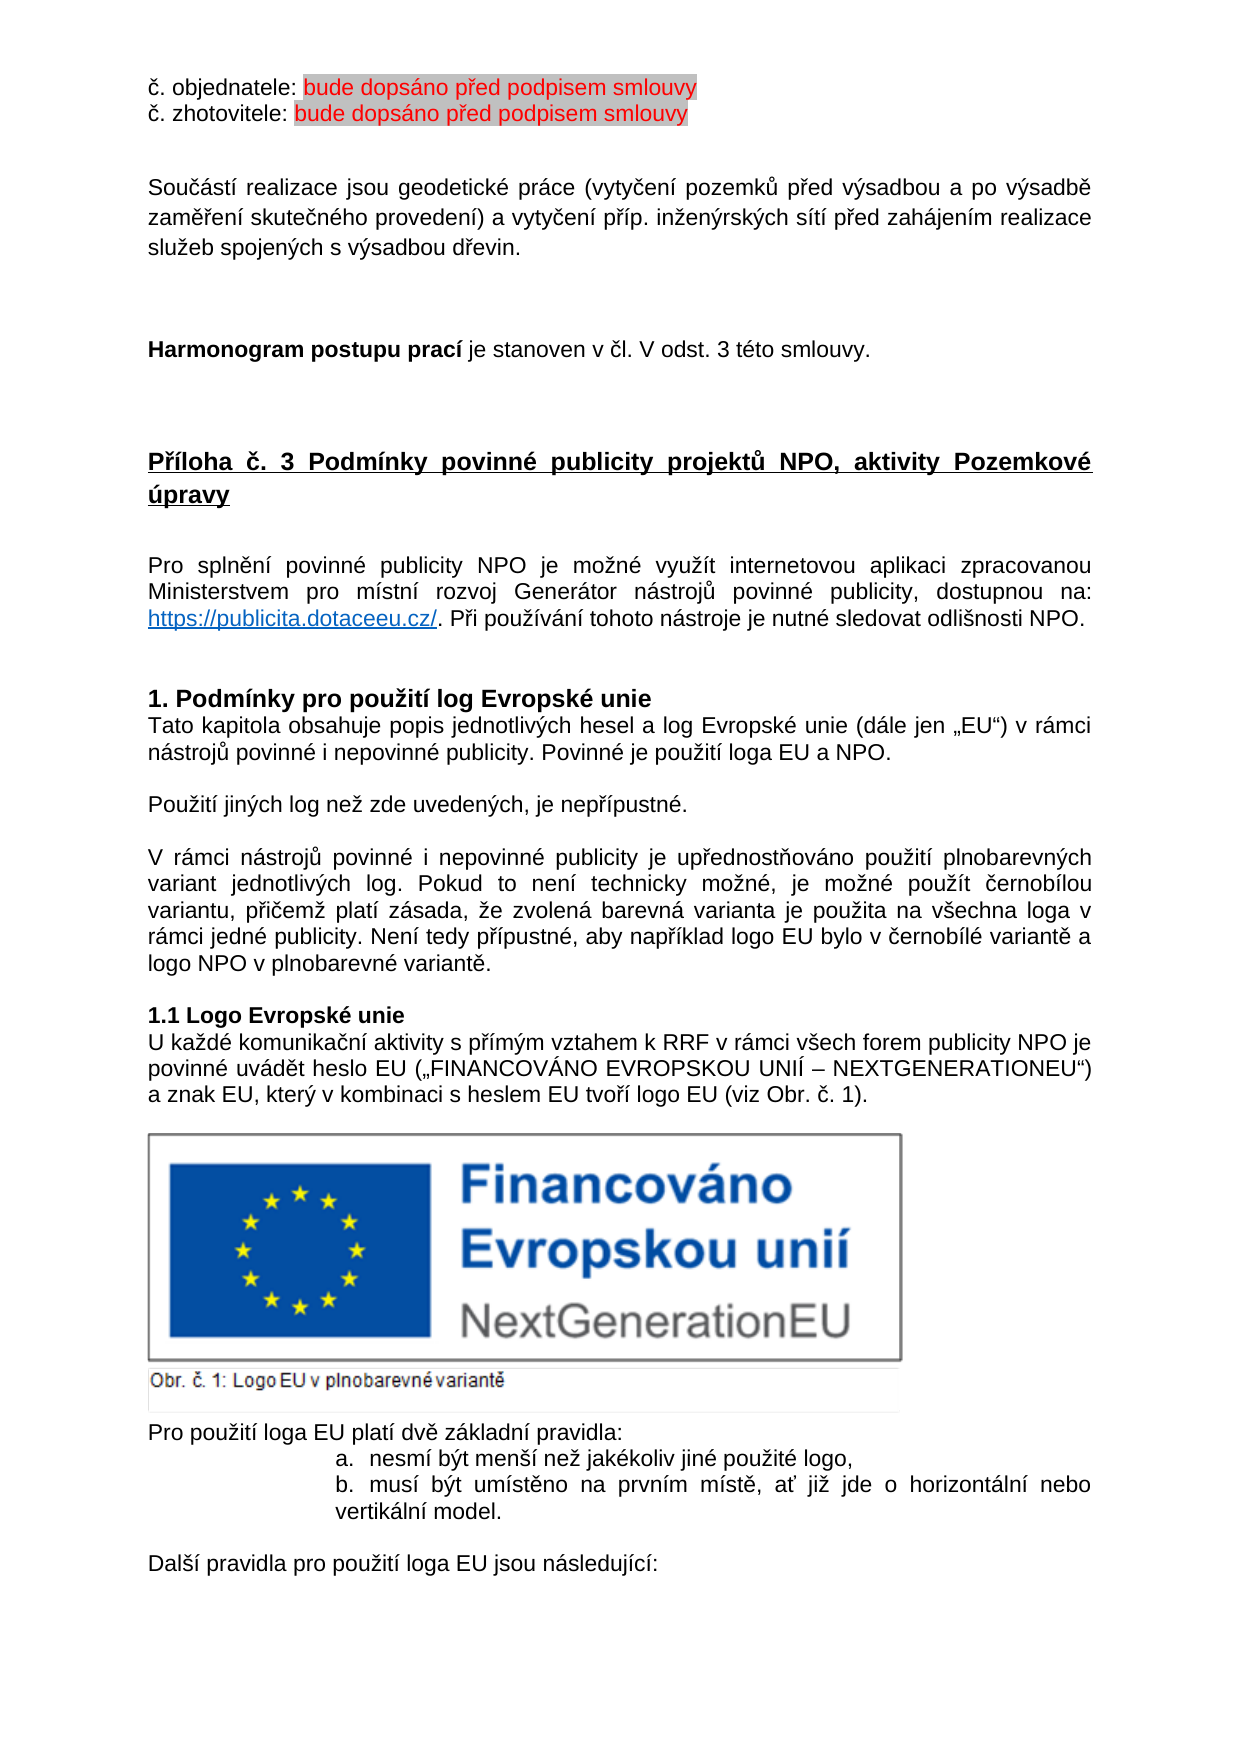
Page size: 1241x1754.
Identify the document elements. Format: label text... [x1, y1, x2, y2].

text Příloha č. 3 Podmínky povinné publicity projektů NPO, aktivity Pozemkové úpravy [148, 473, 1093, 509]
list nesmí být menší než jakékoliv jiné použité logo, [335, 1445, 1093, 1471]
picture [147, 1133, 906, 1414]
text 1.1 Logo Evropské unie [148, 1002, 1093, 1028]
text Pro splnění povinné publicity NPO je možné využít internetovou aplikaci zpracovanou Ministerstvem pro místní rozvoj Generátor nástrojů povinné publicity, dostupnou na: https://publicita.dotaceeu.cz/. Při používání tohoto nástroje je nutné sledovat odlišnosti NPO. [148, 552, 1093, 631]
text V rámci nástrojů povinné i nepovinné publicity je upřednostňováno použití plnobarevných variant jednotlivých log. Pokud to není technicky možné, je možné použít černobílou variantu, přičemž platí zásada, že zvolená barevná varianta je použita na všechna loga v rámci jedné publicity. Není tedy přípustné, aby například logo EU bylo v černobílé variantě a logo NPO v plnobarevné variantě. [148, 844, 1093, 976]
text 1. Podmínky pro použití log Evropské unie [148, 683, 1093, 712]
text Použití jiných log než zde uvedených, je nepřípustné. [148, 791, 1093, 818]
text Další pravidla pro použití loga EU jsou následující: [148, 1550, 1093, 1577]
list musí být umístěno na prvním místě, ať již jde o horizontální nebo vertikální model. [335, 1471, 1093, 1524]
text Součástí realizace jsou geodetické práce (vytyčení pozemků před výsadbou a po výsadbě zaměření skutečného provedení) a vytyčení příp. inženýrských sítí před zahájením realizace služeb spojených s výsadbou dřevin. [148, 174, 1093, 261]
text Pro použití loga EU platí dvě základní pravidla: [148, 1418, 1093, 1445]
text U každé komunikační aktivity s přímým vztahem k RRF v rámci všech forem publicity NPO je povinné uvádět heslo EU („FINANCOVÁNO EVROPSKOU UNIÍ – NEXTGENERATIONEU“) a znak EU, který v kombinaci s heslem EU tvoří logo EU (viz Obr. č. 1). [148, 1028, 1093, 1108]
text Harmonogram postupu prací je stanoven v čl. V odst. 3 této smlouvy. [148, 336, 1093, 363]
text Příloha č. 3 Podmínky povinné publicity projektů NPO, aktivity Pozemkové úpravy [148, 447, 1093, 472]
text Tato kapitola obsahuje popis jednotlivých hesel a log Evropské unie (dále jen „EU“) v rámci nástrojů povinné i nepovinné publicity. Povinné je použití loga EU a NPO. [148, 712, 1093, 765]
